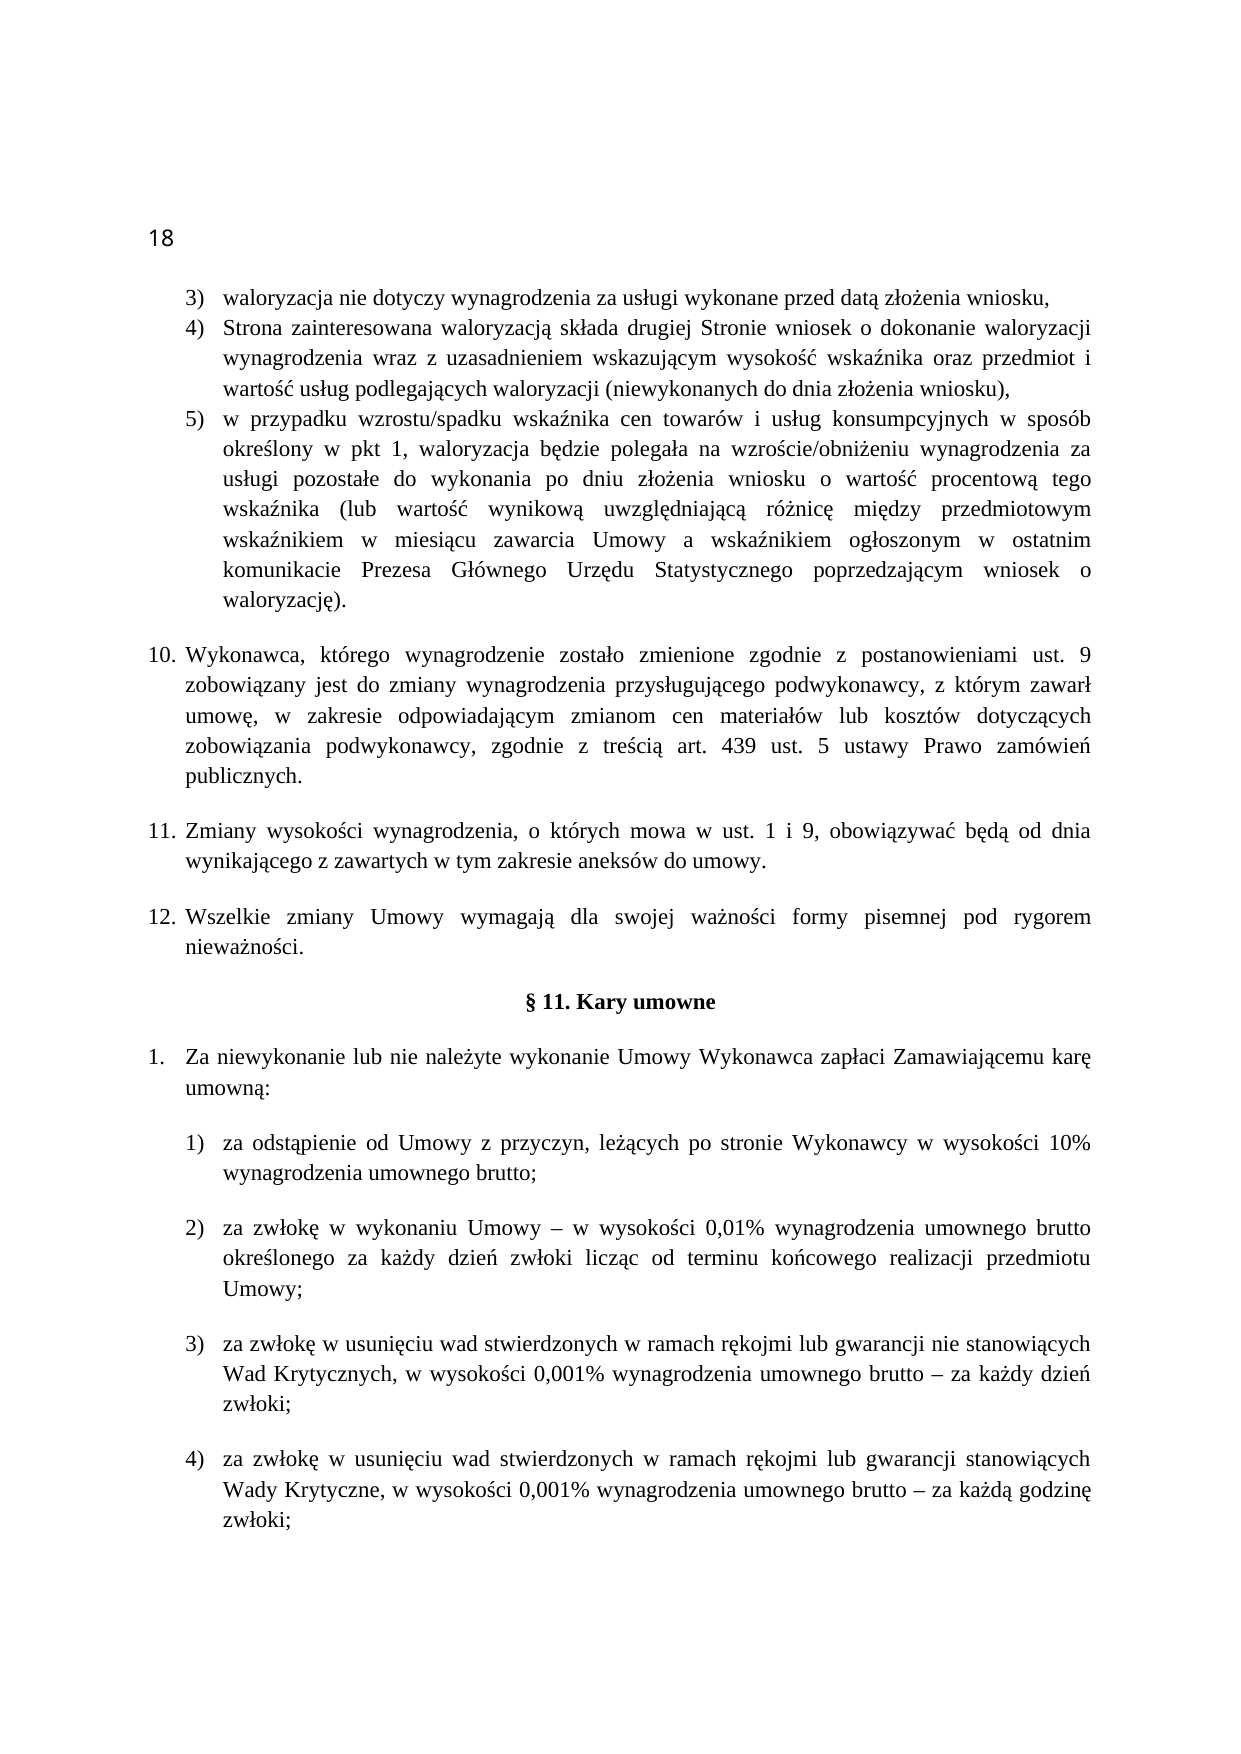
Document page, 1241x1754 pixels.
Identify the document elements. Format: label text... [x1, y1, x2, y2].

list za zwłokę w usunięciu wad stwierdzonych w ramach rękojmi lub gwarancji nie stanowiących Wad Krytycznych, w wysokości 0,001% wynagrodzenia umownego brutto – za każdy dzień zwłoki; [185, 1330, 1092, 1417]
list Zmiany wysokości wynagrodzenia, o których mowa w ust. 1 i 9, obowiązywać będą od dnia wynikającego z zawartych w tym zakresie aneksów do umowy. [148, 817, 1092, 874]
list waloryzacja nie dotyczy wynagrodzenia za usługi wykonane przed datą złożenia wniosku, [185, 284, 1092, 310]
list Wszelkie zmiany Umowy wymagają dla swojej ważności formy pisemnej pod rygorem nieważności. [148, 903, 1092, 959]
list Za niewykonanie lub nie należyte wykonanie Umowy Wykonawca zapłaci Zamawiającemu karę umowną: [148, 1043, 1092, 1100]
list za odstąpienie od Umowy z przyczyn, leżących po stronie Wykonawcy w wysokości 10% wynagrodzenia umownego brutto; [185, 1129, 1092, 1185]
list Strona zainteresowana waloryzacją składa drugiej Stronie wniosek o dokonanie waloryzacji wynagrodzenia wraz z uzasadnieniem wskazującym wysokość wskaźnika oraz przedmiot i wartość usług podlegających waloryzacji (niewykonanych do dnia złożenia wniosku), [185, 314, 1092, 401]
list Wykonawca, którego wynagrodzenie zostało zmienione zgodnie z postanowieniami ust. 9 zobowiązany jest do zmiany wynagrodzenia przysługującego podwykonawcy, z którym zawarł umowę, w zakresie odpowiadającym zmianom cen materiałów lub kosztów dotyczących zobowiązania podwykonawcy, zgodnie z treścią art. 439 ust. 5 ustawy Prawo zamówień publicznych. [148, 641, 1092, 788]
list w przypadku wzrostu/spadku wskaźnika cen towarów i usług konsumpcyjnych w sposób określony w pkt 1, waloryzacja będzie polegała na wzroście/obniżeniu wynagrodzenia za usługi pozostałe do wykonania po dniu złożenia wniosku o wartość procentową tego wskaźnika (lub wartość wynikową uwzględniającą różnicę między przedmiotowym wskaźnikiem w miesiącu zawarcia Umowy a wskaźnikiem ogłoszonym w ostatnim komunikacie Prezesa Głównego Urzędu Statystycznego poprzedzającym wniosek o waloryzację). [185, 405, 1092, 612]
text § 11. Kary umowne [148, 988, 1092, 1014]
list za zwłokę w wykonaniu Umowy – w wysokości 0,01% wynagrodzenia umownego brutto określonego za każdy dzień zwłoki licząc od terminu końcowego realizacji przedmiotu Umowy; [185, 1214, 1092, 1301]
list za zwłokę w usunięciu wad stwierdzonych w ramach rękojmi lub gwarancji stanowiących Wady Krytyczne, w wysokości 0,001% wynagrodzenia umownego brutto – za każdą godzinę zwłoki; [185, 1445, 1092, 1532]
